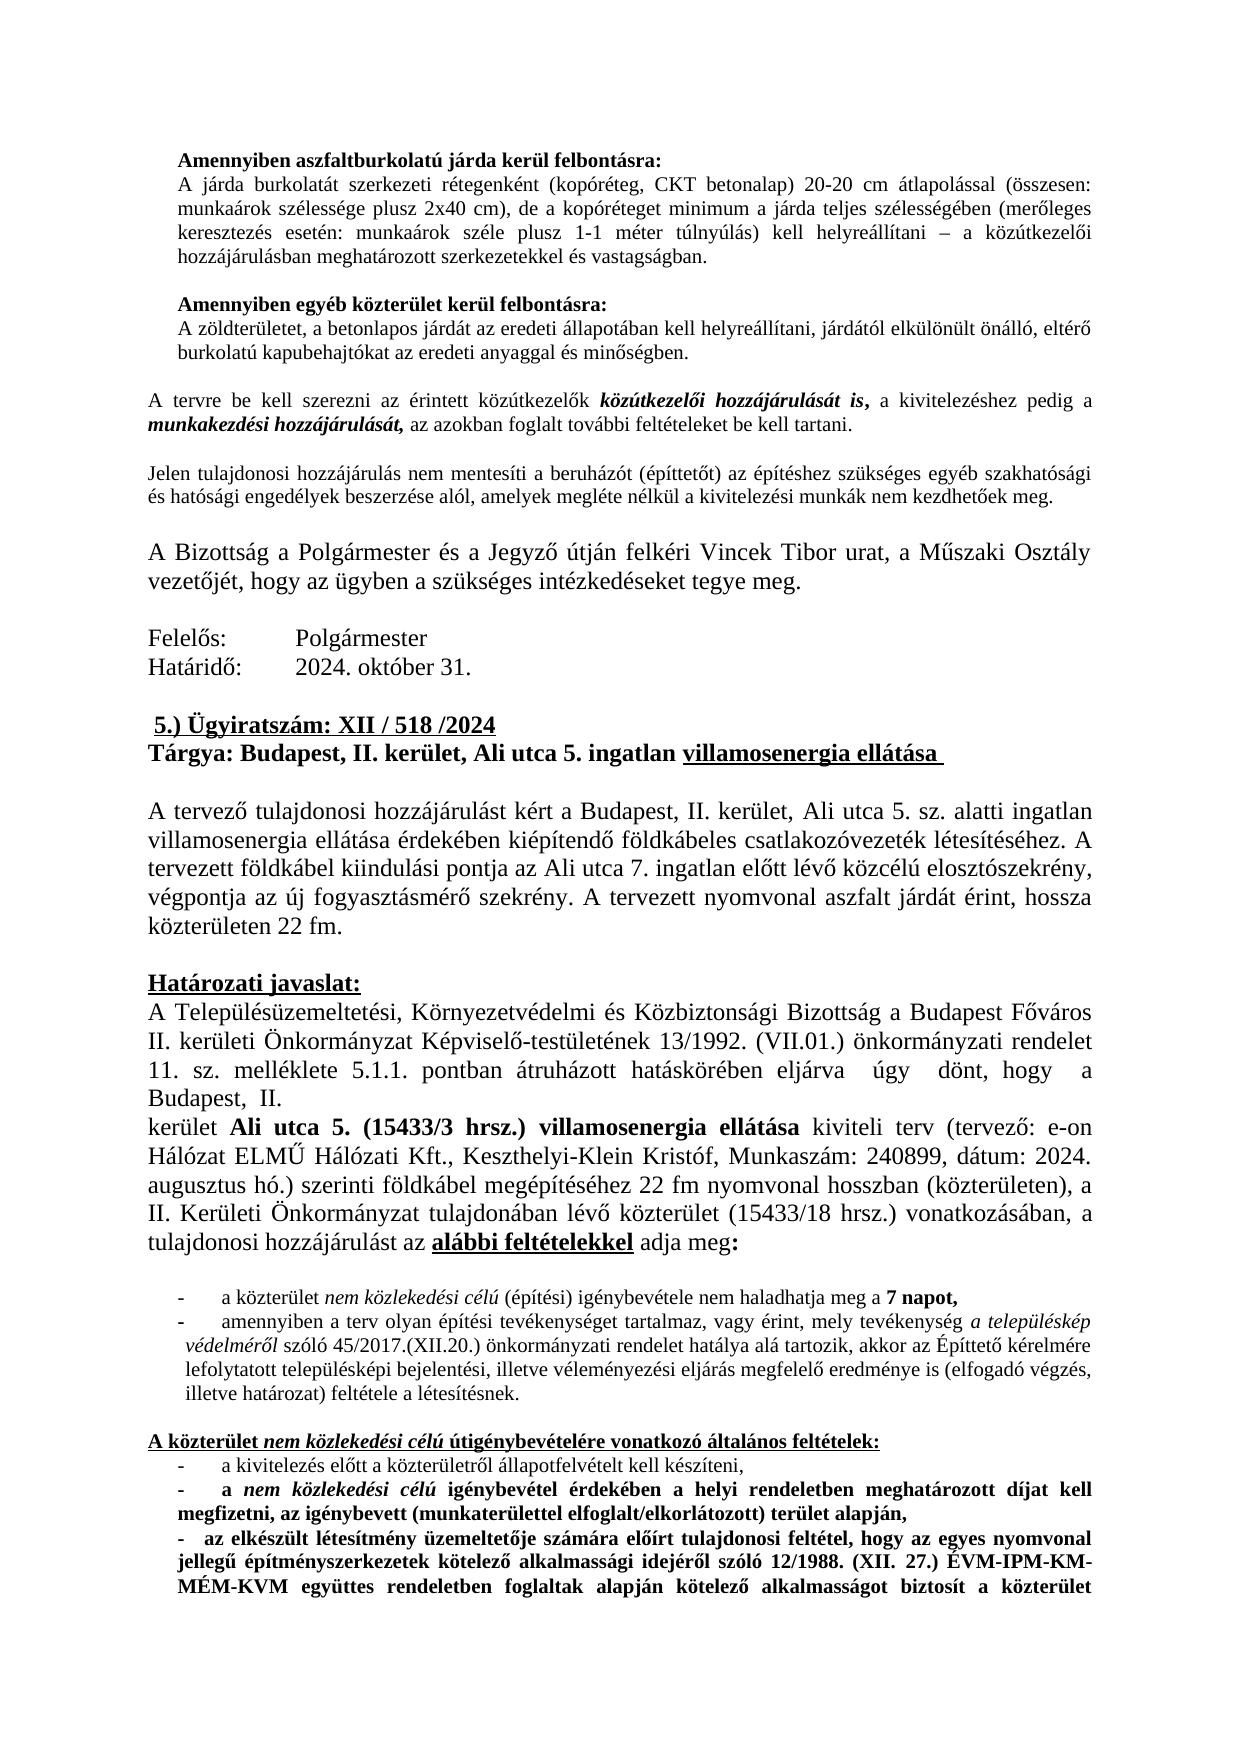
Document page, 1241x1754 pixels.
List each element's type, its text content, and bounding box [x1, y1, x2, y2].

list a nem közlekedési célú igénybevétel érdekében a helyi rendeletben meghatározott díjat kell megfizetni, az igénybevett (munkaterülettel elfoglalt/elkorlátozott) terület alapján, [177, 1477, 1093, 1525]
text A tervre be kell szerezni az érintett közútkezelők közútkezelői hozzájárulását is, a kivitelezéshez pedig a munkakezdési hozzájárulását, az azokban foglalt további feltételeket be kell tartani. [148, 388, 1093, 436]
text kerület Ali utca 5. (15433/3 hrsz.) villamosenergia ellátása kiviteli terv (tervező: e-on Hálózat ELMŰ Hálózati Kft., Keszthelyi-Klein Kristóf, Munkaszám: 240899, dátum: 2024. augusztus hó.) szerinti földkábel megépítéséhez 22 fm nyomvonal hosszban (közterületen), a II. Kerületi Önkormányzat tulajdonában lévő közterület (15433/18 hrsz.) vonatkozásában, a tulajdonosi hozzájárulást az alábbi feltételekkel adja meg: [148, 1112, 1093, 1256]
list a közterület nem közlekedési célú (építési) igénybevétele nem haladhatja meg a 7 napot, [177, 1285, 1093, 1309]
text Amennyiben egyéb közterület kerül felbontásra: [177, 292, 1093, 316]
text A járda burkolatát szerkezeti rétegenként (kopóréteg, CKT betonalap) 20-20 cm átlapolással (összesen: munkaárok szélessége plusz 2x40 cm), de a kopóréteget minimum a járda teljes szélességében (merőleges keresztezés esetén: munkaárok széle plusz 1-1 méter túlnyúlás) kell helyreállítani – a közútkezelői hozzájárulásban meghatározott szerkezetekkel és vastagságban. [177, 172, 1093, 268]
text A közterület nem közlekedési célú útigénybevételére vonatkozó általános feltételek: [148, 1429, 1093, 1453]
text Határidő: 2024. október 31. [148, 652, 1093, 681]
text Jelen tulajdonosi hozzájárulás nem mentesíti a beruházót (építtetőt) az építéshez szükséges egyéb szakhatósági és hatósági engedélyek beszerzése alól, amelyek megléte nélkül a kivitelezési munkák nem kezdhetőek meg. [148, 460, 1093, 508]
text 5.) Ügyiratszám: XII / 518 /2024 [154, 710, 1093, 738]
list a kivitelezés előtt a közterületről állapotfelvételt kell készíteni, [177, 1453, 1093, 1477]
text Amennyiben aszfaltburkolatú járda kerül felbontásra: [177, 148, 1093, 172]
text A tervező tulajdonosi hozzájárulást kért a Budapest, II. kerület, Ali utca 5. sz. alatti ingatlan villamosenergia ellátása érdekében kiépítendő földkábeles csatlakozóvezeték létesítéséhez. A tervezett földkábel kiindulási pontja az Ali utca 7. ingatlan előtt lévő közcélú elosztószekrény, végpontja az új fogyasztásmérő szekrény. A tervezett nyomvonal aszfalt járdát érint, hossza közterületen 22 fm. [148, 796, 1093, 940]
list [177, 1525, 1093, 1598]
text Tárgya: Budapest, II. kerület, Ali utca 5. ingatlan villamosenergia ellátása [148, 738, 1093, 767]
text A Bizottság a Polgármester és a Jegyző útján felkéri Vincek Tibor urat, a Műszaki Osztály vezetőjét, hogy az ügyben a szükséges intézkedéseket tegye meg. [148, 537, 1093, 595]
text A Településüzemeltetési, Környezetvédelmi és Közbiztonsági Bizottság a Budapest Főváros II. kerületi Önkormányzat Képviselő-testületének 13/1992. (VII.01.) önkormányzati rendelet 11. sz. melléklete 5.1.1. pontban átruházott hatáskörében eljárva úgy dönt, hogy a Budapest, II. [148, 997, 1093, 1112]
text Felelős: Polgármester [148, 623, 1093, 652]
text A zöldterületet, a betonlapos járdát az eredeti állapotában kell helyreállítani, járdától elkülönült önálló, eltérő burkolatú kapubehajtókat az eredeti anyaggal és minőségben. [177, 316, 1093, 364]
list amennyiben a terv olyan építési tevékenységet tartalmaz, vagy érint, mely tevékenység a településkép védelméről szóló 45/2017.(XII.20.) önkormányzati rendelet hatálya alá tartozik, akkor az Építtető kérelmére lefolytatott településképi bejelentési, illetve véleményezési eljárás megfelelő eredménye is (elfogadó végzés, illetve határozat) feltétele a létesítésnek. [177, 1309, 1093, 1405]
text Határozati javaslat: [148, 968, 1093, 997]
